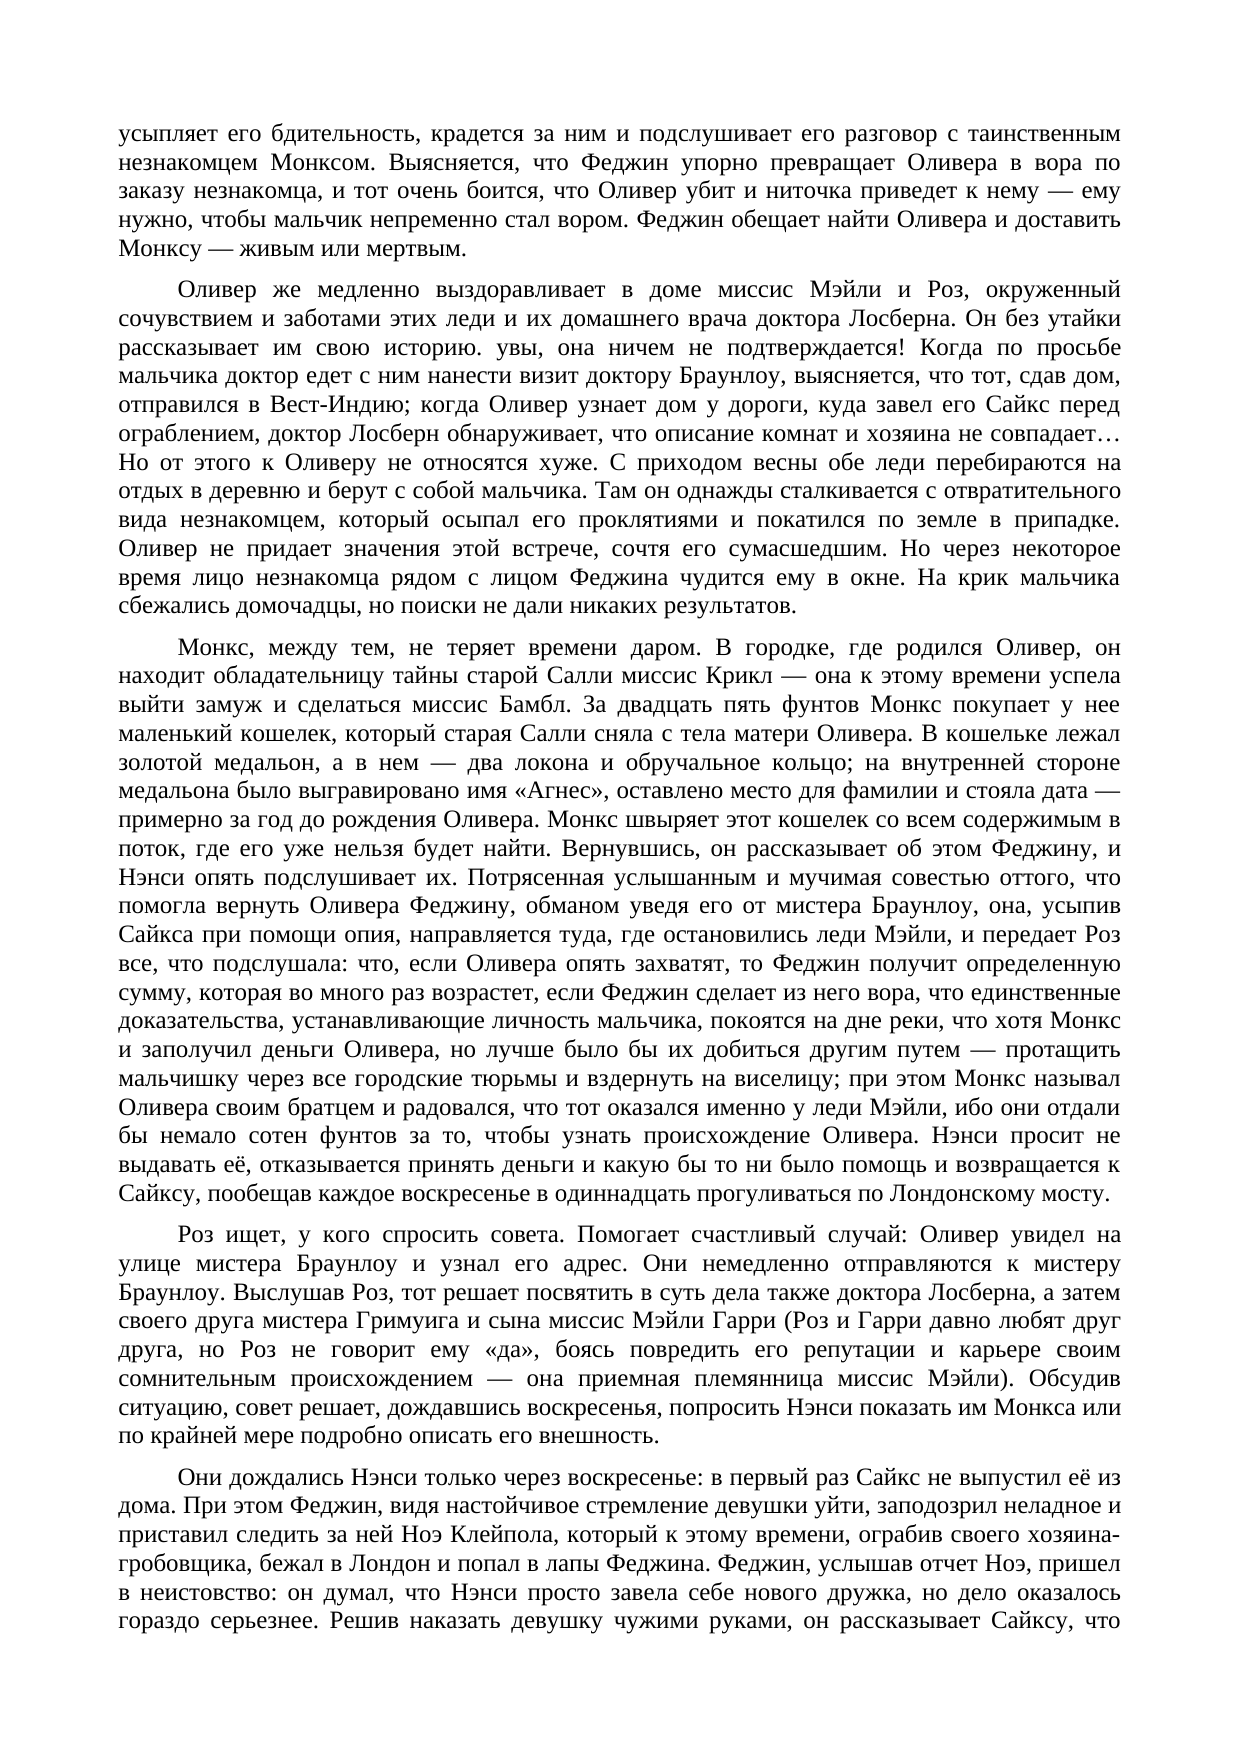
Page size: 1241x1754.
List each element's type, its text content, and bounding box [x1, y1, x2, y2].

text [118, 118, 1122, 262]
text Оливер же медленно выздоравливает в доме миссис Мэйли и Роз, окруженный сочувствием и заботами этих леди и их домашнего врача доктора Лосберна. Он без утайки рассказывает им свою историю. увы, она ничем не подтверждается! Когда по просьбе мальчика доктор едет с ним нанести визит доктору Браунлоу, выясняется, что тот, сдав дом, отправился в Вест-Индию; когда Оливер узнает дом у дороги, куда завел его Сайкс перед ограблением, доктор Лосберн обнаруживает, что описание комнат и хозяина не совпадает… Но от этого к Оливеру не относятся хуже. С приходом весны обе леди перебираются на отдых в деревню и берут с собой мальчика. Там он однажды сталкивается с отвратительного вида незнакомцем, который осыпал его проклятиями и покатился по земле в припадке. Оливер не придает значения этой встрече, сочтя его сумасшедшим. Но через некоторое время лицо незнакомца рядом с лицом Феджина чудится ему в окне. На крик мальчика сбежались домочадцы, но поиски не дали никаких результатов. [118, 274, 1122, 619]
text Монкс, между тем, не теряет времени даром. В городке, где родился Оливер, он находит обладательницу тайны старой Салли миссис Крикл — она к этому времени успела выйти замуж и сделаться миссис Бамбл. За двадцать пять фунтов Монкс покупает у нее маленький кошелек, который старая Салли сняла с тела матери Оливера. В кошельке лежал золотой медальон, а в нем — два локона и обручальное кольцо; на внутренней стороне медальона было выгравировано имя «Агнес», оставлено место для фамилии и стояла дата — примерно за год до рождения Оливера. Монкс швыряет этот кошелек со всем содержимым в поток, где его уже нельзя будет найти. Вернувшись, он рассказывает об этом Феджину, и Нэнси опять подслушивает их. Потрясенная услышанным и мучимая совестью оттого, что помогла вернуть Оливера Феджину, обманом уведя его от мистера Браунлоу, она, усыпив Сайкса при помощи опия, направляется туда, где остановились леди Мэйли, и передает Роз все, что подслушала: что, если Оливера опять захватят, то Феджин получит определенную сумму, которая во много раз возрастет, если Феджин сделает из него вора, что единственные доказательства, устанавливающие личность мальчика, покоятся на дне реки, что хотя Монкс и заполучил деньги Оливера, но лучше было бы их добиться другим путем — протащить мальчишку через все городские тюрьмы и вздернуть на виселицу; при этом Монкс называл Оливера своим братцем и радовался, что тот оказался именно у леди Мэйли, ибо они отдали бы немало сотен фунтов за то, чтобы узнать происхождение Оливера. Нэнси просит не выдавать её, отказывается принять деньги и какую бы то ни было помощь и возвращается к Сайксу, пообещав каждое воскресенье в одиннадцать прогуливаться по Лондонскому мосту. [118, 632, 1122, 1207]
text Роз ищет, у кого спросить совета. Помогает счастливый случай: Оливер увидел на улице мистера Браунлоу и узнал его адрес. Они немедленно отправляются к мистеру Браунлоу. Выслушав Роз, тот решает посвятить в суть дела также доктора Лосберна, а затем своего друга мистера Гримуига и сына миссис Мэйли Гарри (Роз и Гарри давно любят друг друга, но Роз не говорит ему «да», боясь повредить его репутации и карьере своим сомнительным происхождением — она приемная племянница миссис Мэйли). Обсудив ситуацию, совет решает, дождавшись воскресенья, попросить Нэнси показать им Монкса или по крайней мере подробно описать его внешность. [118, 1219, 1122, 1449]
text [118, 1462, 1122, 1634]
